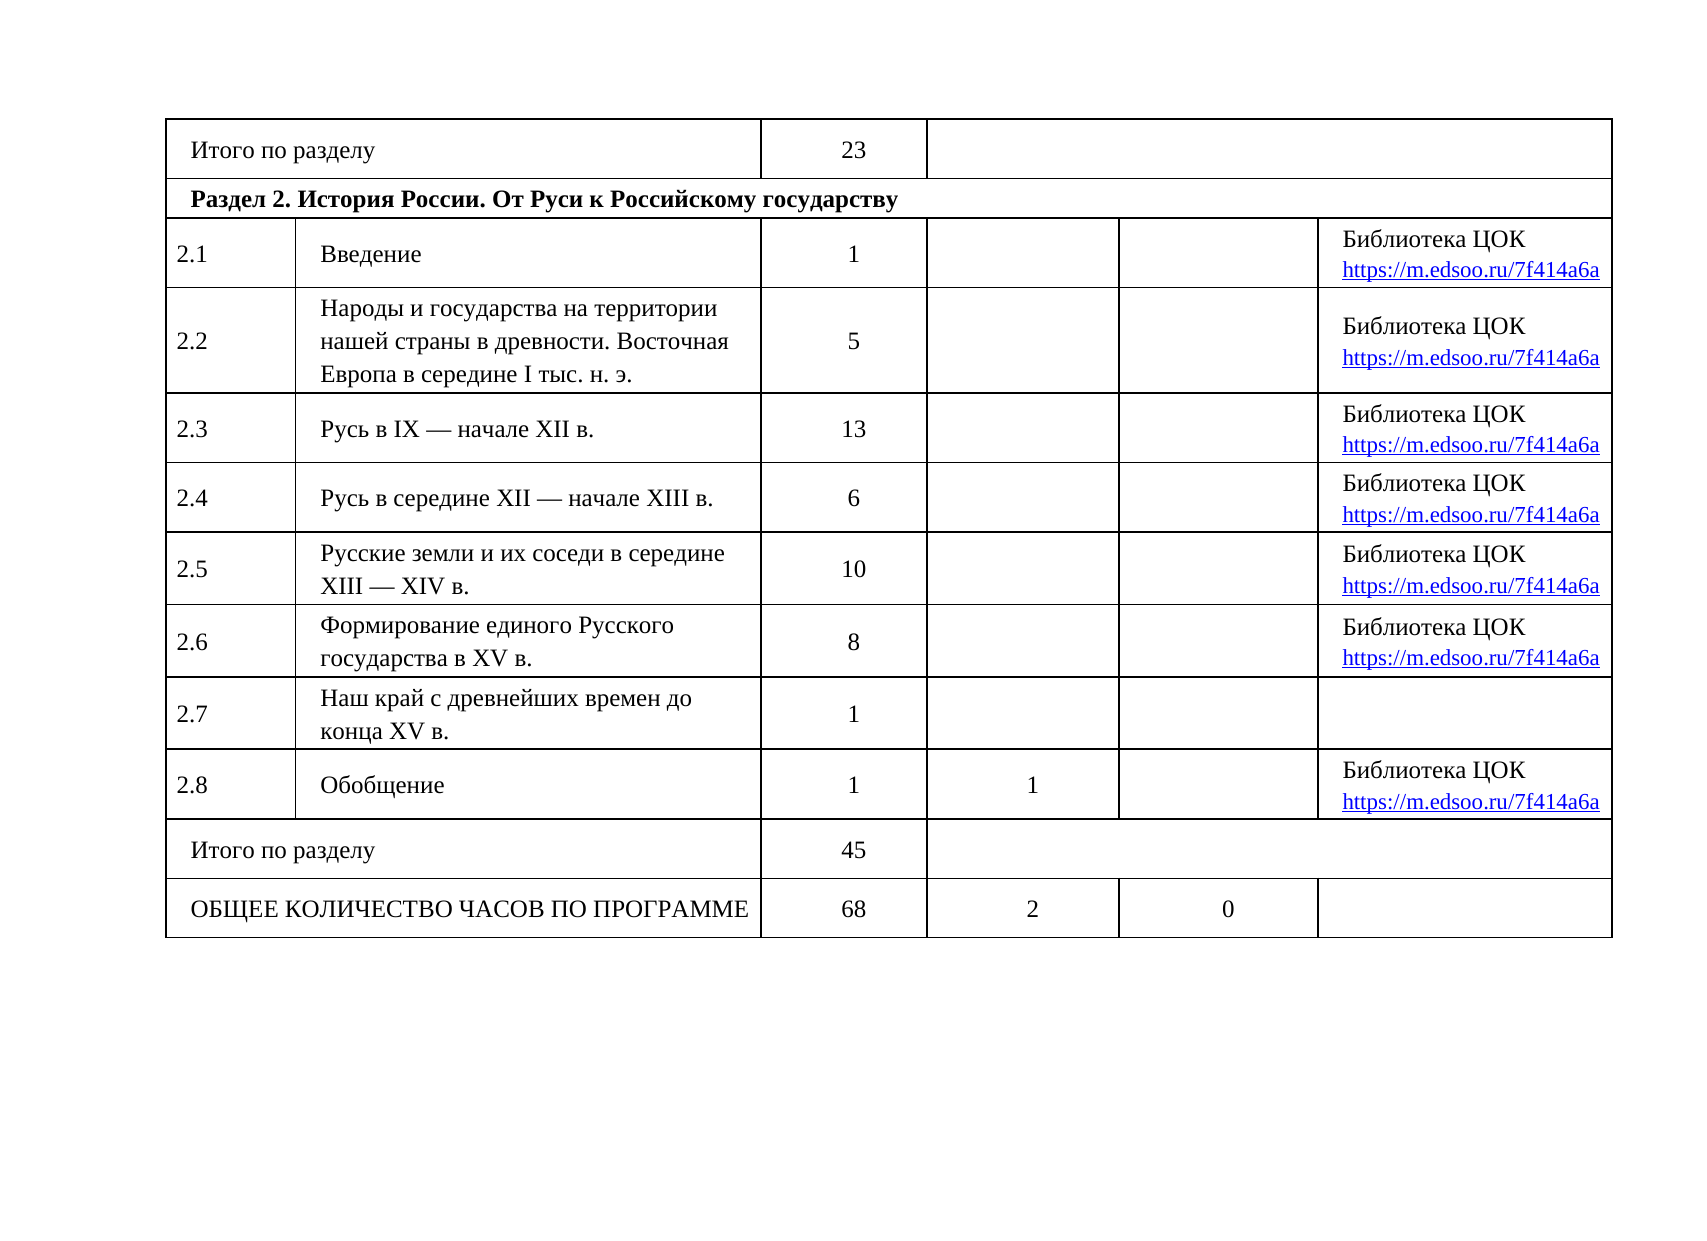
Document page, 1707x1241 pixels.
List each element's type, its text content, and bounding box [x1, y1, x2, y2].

table_cell Русь в середине XII — начале XIII в. [296, 463, 760, 531]
table_cell 8 [762, 605, 926, 676]
table_cell 1 [762, 219, 926, 287]
table_cell ОБЩЕЕ КОЛИЧЕСТВО ЧАСОВ ПО ПРОГРАММЕ [167, 879, 760, 937]
table_cell [1120, 678, 1317, 748]
table_cell Русь в IX — начале XII в. [296, 394, 760, 462]
table_cell Итого по разделу [167, 120, 760, 178]
table_cell [928, 678, 1118, 748]
table_cell Наш край с древнейших времен до конца XV в. [296, 678, 760, 748]
table_cell 6 [762, 463, 926, 531]
table_cell Библиотека ЦОК https://m.edsoo.ru/7f414a6a [1319, 605, 1611, 676]
table_cell [928, 463, 1118, 531]
table_cell [928, 219, 1118, 287]
table_cell 2 [928, 879, 1118, 937]
table_cell [928, 605, 1118, 676]
table_cell 68 [762, 879, 926, 937]
table_cell Обобщение [296, 750, 760, 818]
table_cell Библиотека ЦОК https://m.edsoo.ru/7f414a6a [1319, 394, 1611, 462]
table_cell Библиотека ЦОК https://m.edsoo.ru/7f414a6a [1319, 750, 1611, 818]
table_cell 2.1 [167, 219, 295, 287]
table_cell 0 [1120, 879, 1317, 937]
table_cell 1 [762, 750, 926, 818]
table_cell [1319, 879, 1611, 937]
table_cell Формирование единого Русского государства в XV в. [296, 605, 760, 676]
table_cell [928, 288, 1118, 392]
table_cell Библиотека ЦОК https://m.edsoo.ru/7f414a6a [1319, 288, 1611, 392]
table_cell Итого по разделу [167, 820, 760, 877]
table_cell 5 [762, 288, 926, 392]
table_cell [1319, 678, 1611, 748]
table_cell 45 [762, 820, 926, 877]
table_cell [1120, 605, 1317, 676]
table_cell 2.2 [167, 288, 295, 392]
table_cell 2.3 [167, 394, 295, 462]
table_cell 2.8 [167, 750, 295, 818]
table_cell [1120, 463, 1317, 531]
table_cell Народы и государства на территории нашей страны в древности. Восточная Европа в середине I тыс. н. э. [296, 288, 760, 392]
table_cell Раздел 2. История России. От Руси к Российскому государству [167, 179, 1611, 217]
table_cell 13 [762, 394, 926, 462]
table_cell 1 [762, 678, 926, 748]
table_cell [1120, 288, 1317, 392]
table_cell 23 [762, 120, 926, 178]
table_cell [1120, 533, 1317, 603]
table_cell 2.6 [167, 605, 295, 676]
table_cell [928, 820, 1611, 877]
table_cell [1120, 394, 1317, 462]
table_cell Русские земли и их соседи в середине XIII — XIV в. [296, 533, 760, 603]
table_cell [1120, 219, 1317, 287]
table_cell 2.4 [167, 463, 295, 531]
table_cell 10 [762, 533, 926, 603]
table_cell [928, 533, 1118, 603]
table_cell Библиотека ЦОК https://m.edsoo.ru/7f414a6a [1319, 533, 1611, 603]
table_cell 1 [928, 750, 1118, 818]
table_cell Введение [296, 219, 760, 287]
table_cell [1120, 750, 1317, 818]
table_cell Библиотека ЦОК https://m.edsoo.ru/7f414a6a [1319, 219, 1611, 287]
table_cell [928, 394, 1118, 462]
table_cell [928, 120, 1611, 178]
table_cell Библиотека ЦОК https://m.edsoo.ru/7f414a6a [1319, 463, 1611, 531]
table_cell 2.7 [167, 678, 295, 748]
table_cell 2.5 [167, 533, 295, 603]
